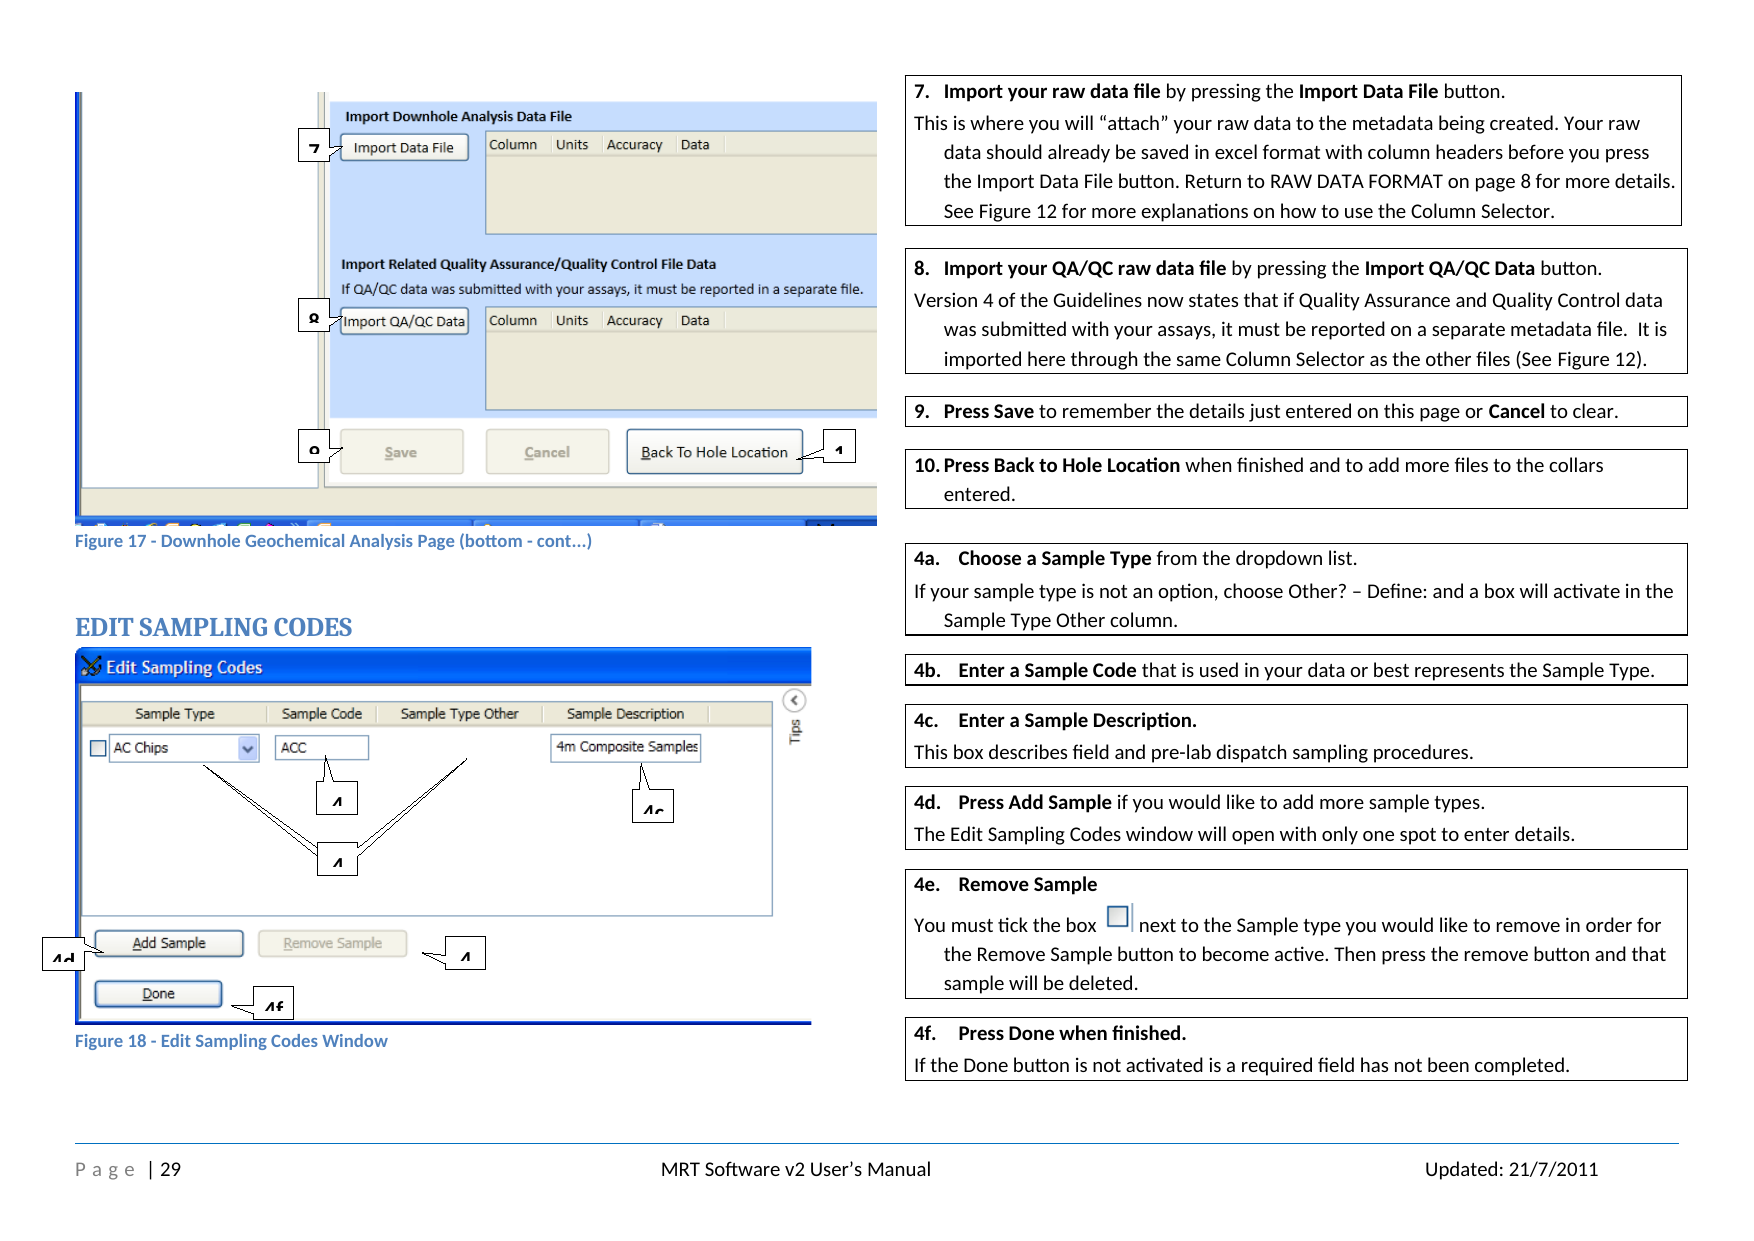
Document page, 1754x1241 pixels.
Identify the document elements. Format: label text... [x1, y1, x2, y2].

text 4b. Enter a Sample Code that is used in your data or best represents the Sample Type. [906, 655, 1687, 684]
text If the Done button is not activated is a required field has not been completed. [906, 1049, 1687, 1080]
picture [75, 92, 877, 526]
text If your sample type is not an option, choose Other? – Define: and a box will activate in the Sample Type Other column. [906, 575, 1687, 634]
text 4f. Press Done when finished. [906, 1018, 1687, 1049]
text The Edit Sampling Codes window will open with only one spot to enter details. [906, 818, 1687, 849]
text 4c. Enter a Sample Description. [906, 705, 1687, 736]
picture [75, 647, 812, 1025]
list Press Back to Hole Location when finished and to add more files to the collars entered. [906, 450, 1687, 508]
list Press Save to remember the details just entered on this page or Cancel to clear. [906, 397, 1687, 426]
text 4a. Choose a Sample Type from the dropdown list. [906, 544, 1687, 574]
text 4d. Press Add Sample if you would like to add more sample types. [906, 787, 1687, 818]
text You must tick the box next to the Sample type you would like to remove in order for the Remove Sample button to become active. Then press the remove button and that sample will be deleted. [906, 901, 1687, 998]
list Import your raw data file by pressing the Import Data File button. [906, 76, 1681, 107]
subtitle EDIT SAMPLING CODES [75, 612, 840, 643]
list Import your QA/QC raw data file by pressing the Import QA/QC Data button. [906, 249, 1687, 280]
text 4e. Remove Sample [906, 870, 1687, 900]
text This box describes field and pre-lab dispatch sampling procedures. [906, 736, 1687, 767]
picture [1101, 903, 1135, 932]
